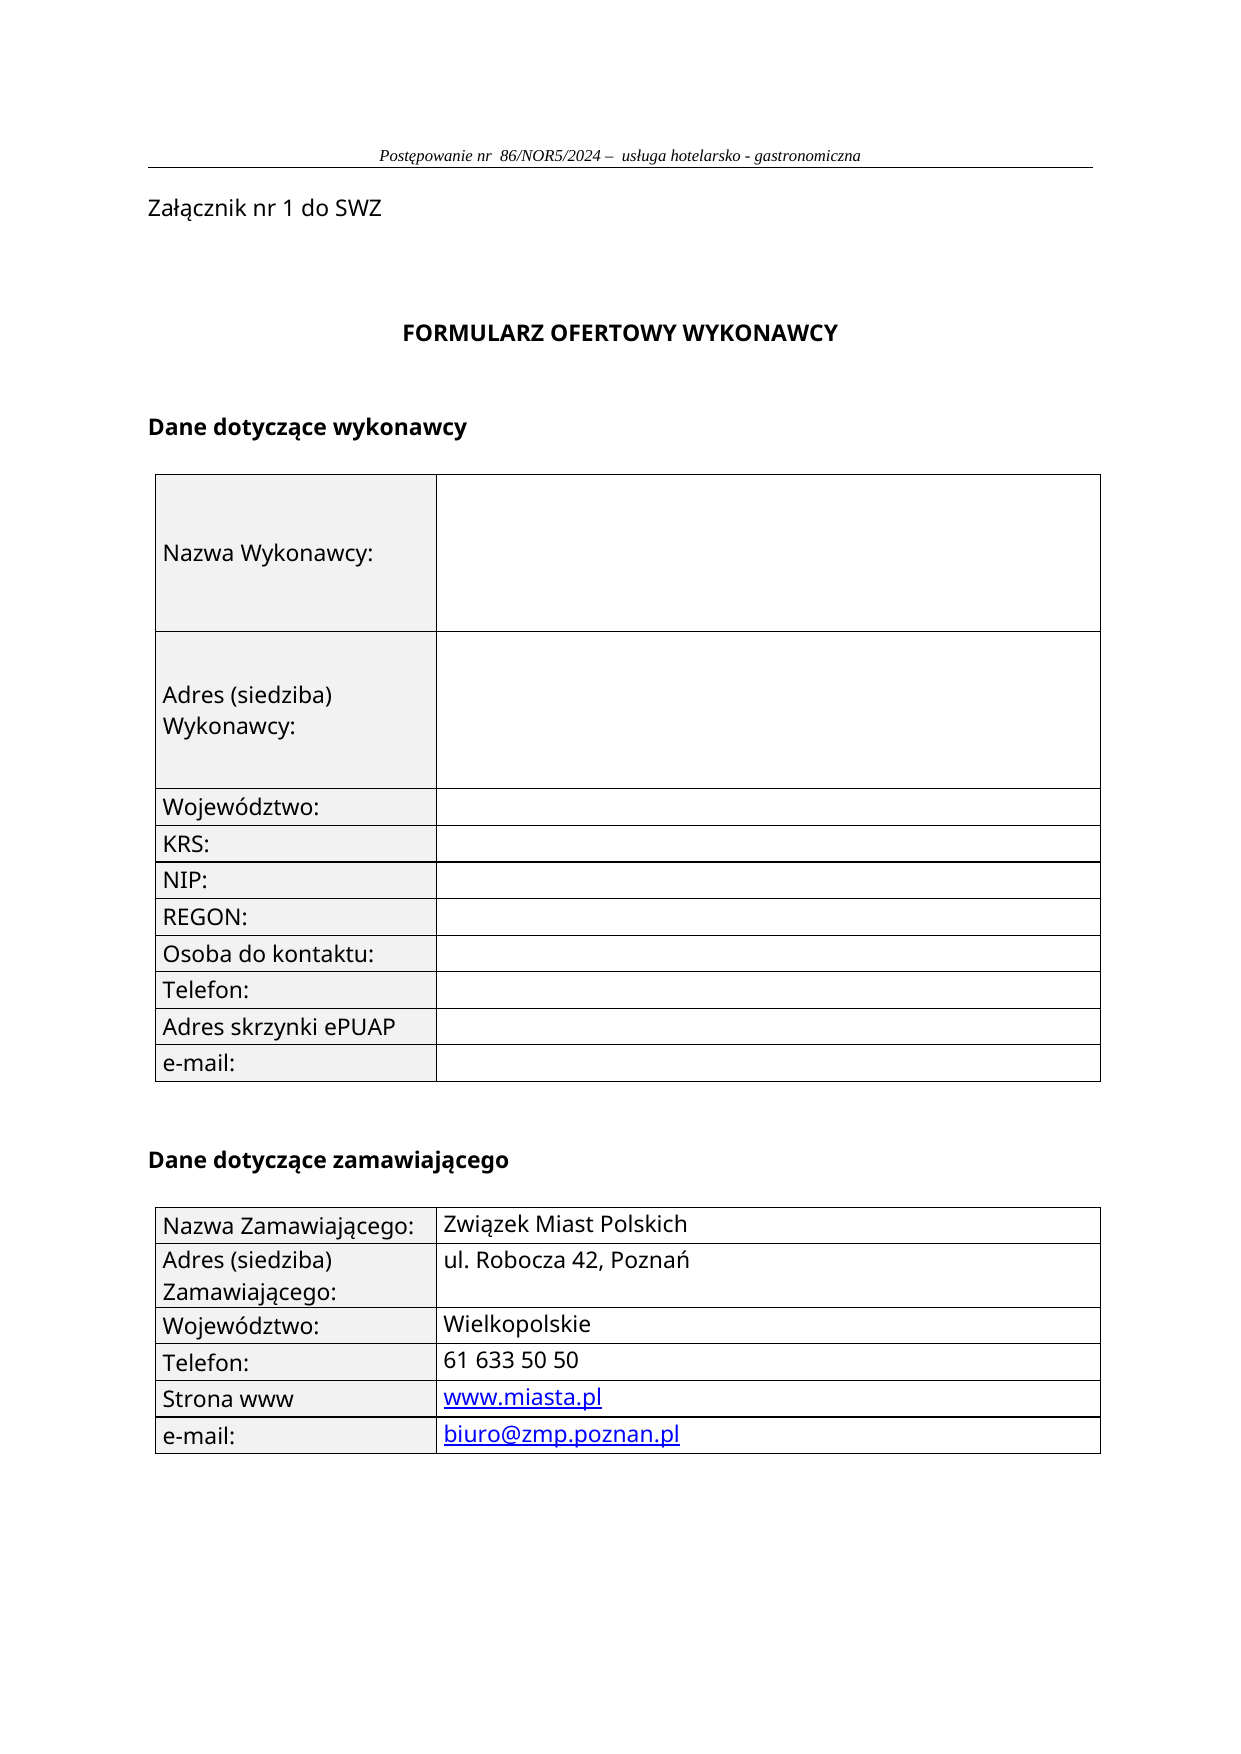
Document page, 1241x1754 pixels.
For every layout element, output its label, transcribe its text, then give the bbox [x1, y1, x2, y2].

table_cell KRS: [156, 826, 436, 861]
table_cell [437, 632, 1100, 788]
table_cell ul. Robocza 42, Poznań [437, 1244, 1100, 1307]
table_header Związek Miast Polskich [437, 1208, 1100, 1243]
table_cell www.miasta.pl [437, 1381, 1100, 1416]
text Postępowanie nr 86/NOR5/2024 – usługa hotelarsko - gastronomiczna [148, 146, 1093, 167]
table_cell [437, 972, 1100, 1008]
text Załącznik nr 1 do SWZ [148, 192, 1093, 224]
table_cell Telefon: [156, 1344, 436, 1380]
table_cell [437, 863, 1100, 898]
table_cell Adres skrzynki ePUAP [156, 1009, 436, 1044]
table_cell [437, 899, 1100, 934]
table_cell Strona www [156, 1381, 436, 1416]
table_cell [437, 789, 1100, 825]
table_cell [437, 1009, 1100, 1044]
table_cell Województwo: [156, 789, 436, 825]
table_cell Adres (siedziba) Wykonawcy: [156, 632, 436, 788]
text FORMULARZ OFERTOWY WYKONAWCY [148, 317, 1093, 349]
table_cell [437, 936, 1100, 971]
table_cell Wielkopolskie [437, 1308, 1100, 1343]
table_header Nazwa Zamawiającego: [156, 1208, 436, 1243]
table_cell Osoba do kontaktu: [156, 936, 436, 971]
table_cell Województwo: [156, 1308, 436, 1343]
table_cell e-mail: [156, 1418, 436, 1453]
table_cell Telefon: [156, 972, 436, 1008]
table_header [437, 475, 1100, 631]
table_cell Adres (siedziba) Zamawiającego: [156, 1244, 436, 1307]
table_header Nazwa Wykonawcy: [156, 475, 436, 631]
text Dane dotyczące wykonawcy [148, 411, 1093, 442]
table_cell 61 633 50 50 [437, 1344, 1100, 1380]
table_cell [437, 1045, 1100, 1081]
text Dane dotyczące zamawiającego [148, 1144, 1093, 1176]
table_cell REGON: [156, 899, 436, 934]
table_cell [437, 826, 1100, 861]
table_cell NIP: [156, 863, 436, 898]
table_cell e-mail: [156, 1045, 436, 1081]
table_cell biuro@zmp.poznan.pl [437, 1418, 1100, 1453]
